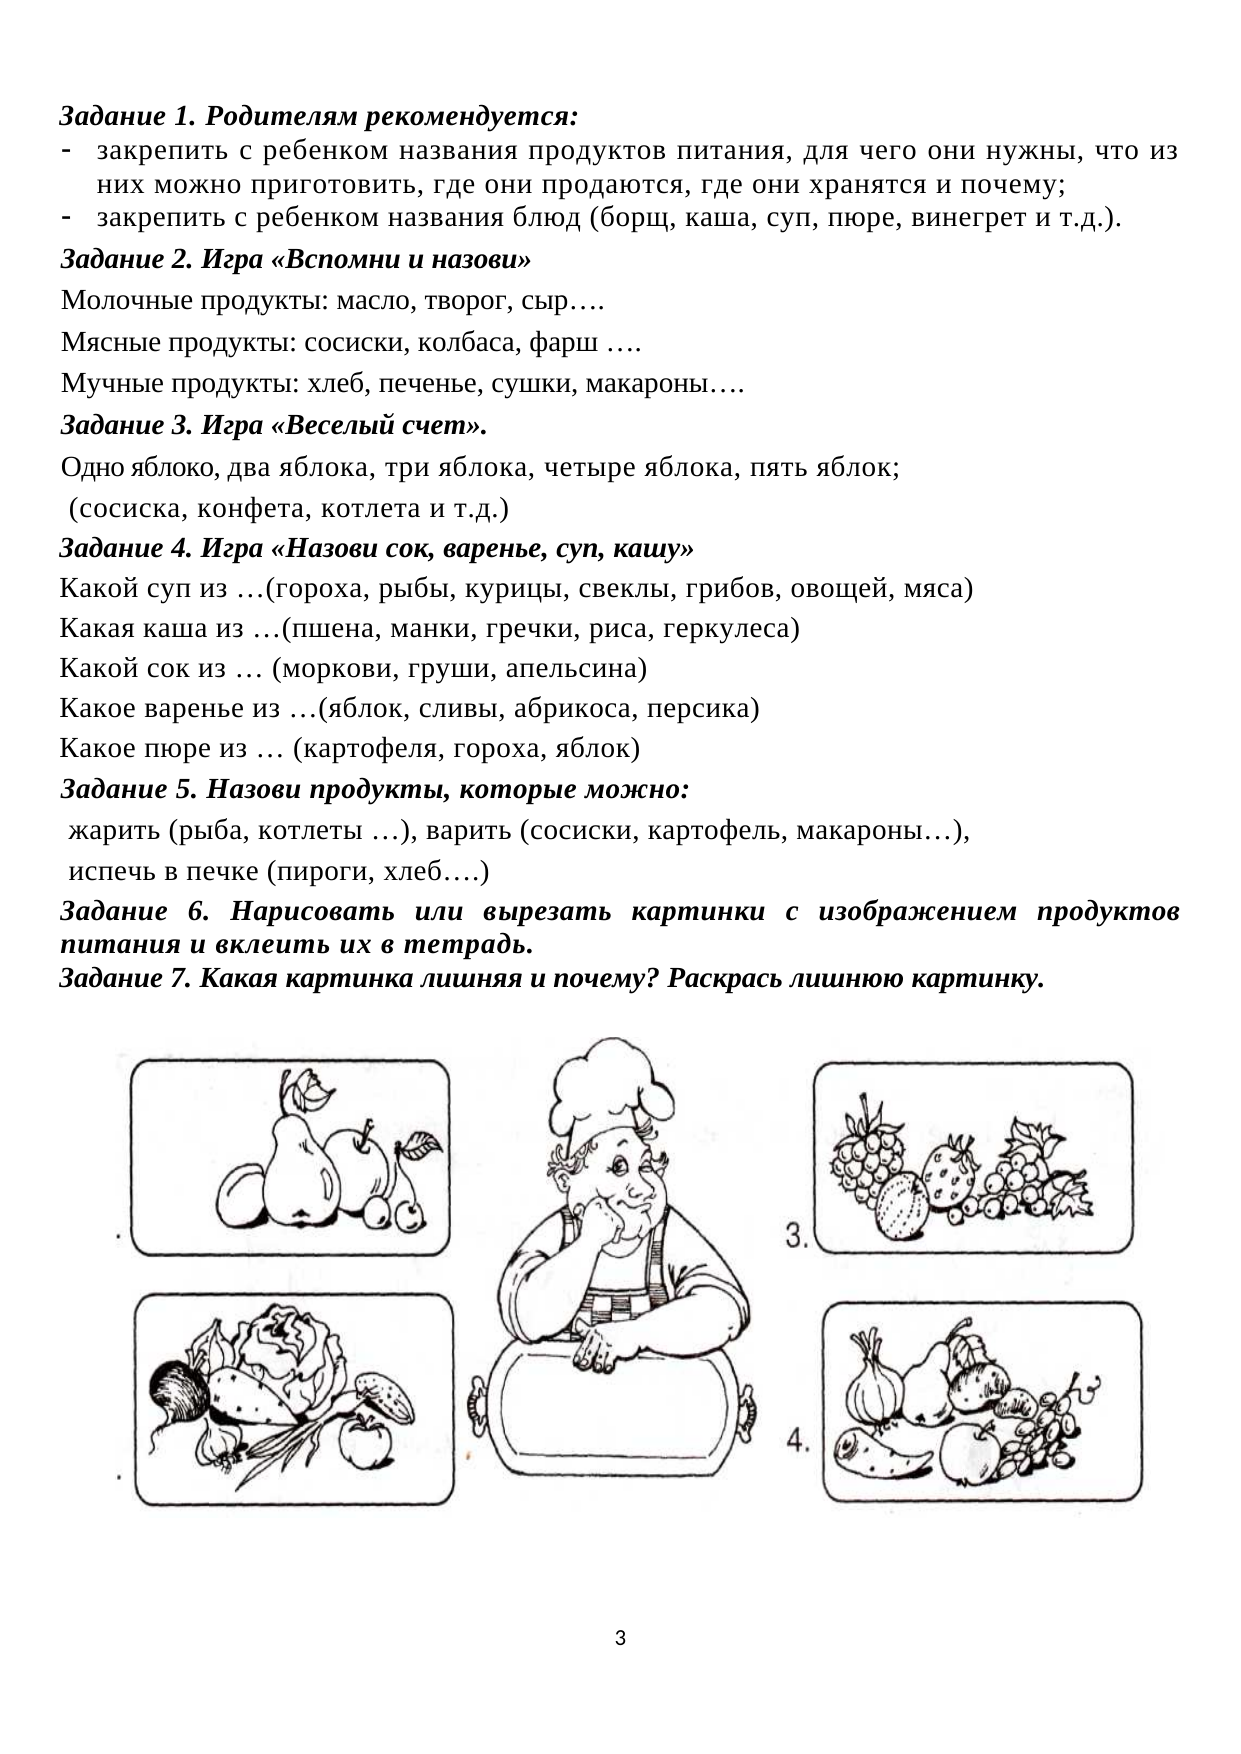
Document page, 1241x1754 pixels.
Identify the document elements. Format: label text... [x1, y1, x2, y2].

list закрепить с ребенком названия блюд (борщ, каша, суп, пюре, винегрет и т.д.). [61, 199, 1181, 233]
text Задание 2. Игра «Вспомни и назови» [61, 241, 1178, 274]
picture [115, 1037, 1165, 1518]
list закрепить с ребенком названия продуктов питания, для чего они нужны, что из них можно приготовить, где они продаются, где они хранятся и почему; [61, 132, 1181, 199]
text Задание 1. Родителям рекомендуется: [59, 98, 933, 132]
text Какое варенье из …(яблок, сливы, абрикоса, персика) [59, 690, 1181, 724]
text Какой суп из …(гороха, рыбы, курицы, свеклы, грибов, овощей, мяса) [59, 570, 1181, 604]
text (сосиска, конфета, котлета и т.д.) [61, 490, 1178, 524]
text Задание 4. Игра «Назови сок, варенье, суп, кашу» [59, 530, 1181, 564]
text Мясные продукты: сосиски, колбаса, фарш …. [61, 324, 1178, 358]
text Задание 6. Нарисовать или вырезать картинки с изображением продуктов питания и вклеить их в тетрадь. [60, 893, 1181, 960]
text Задание 3. Игра «Веселый счет». [61, 407, 1178, 441]
text Какое пюре из … (картофеля, гороха, яблок) [59, 730, 1181, 764]
text Мучные продукты: хлеб, печенье, сушки, макароны…. [61, 366, 1178, 399]
text Задание 5. Назови продукты, которые можно: [61, 771, 1177, 805]
text Молочные продукты: масло, творог, сыр…. [61, 282, 1178, 316]
text Одно яблоко, два яблока, три яблока, четыре яблока, пять яблок; [61, 449, 1178, 482]
text жарить (рыба, котлеты …), варить (сосиски, картофель, макароны…), [61, 812, 1177, 846]
text Задание 7. Какая картинка лишняя и почему? Раскрась лишнюю картинку. [59, 960, 1181, 994]
text Какая каша из …(пшена, манки, гречки, риса, геркулеса) [59, 610, 1181, 644]
text Какой сок из … (моркови, груши, апельсина) [59, 650, 1181, 684]
text испечь в печке (пироги, хлеб….) [61, 853, 1177, 887]
